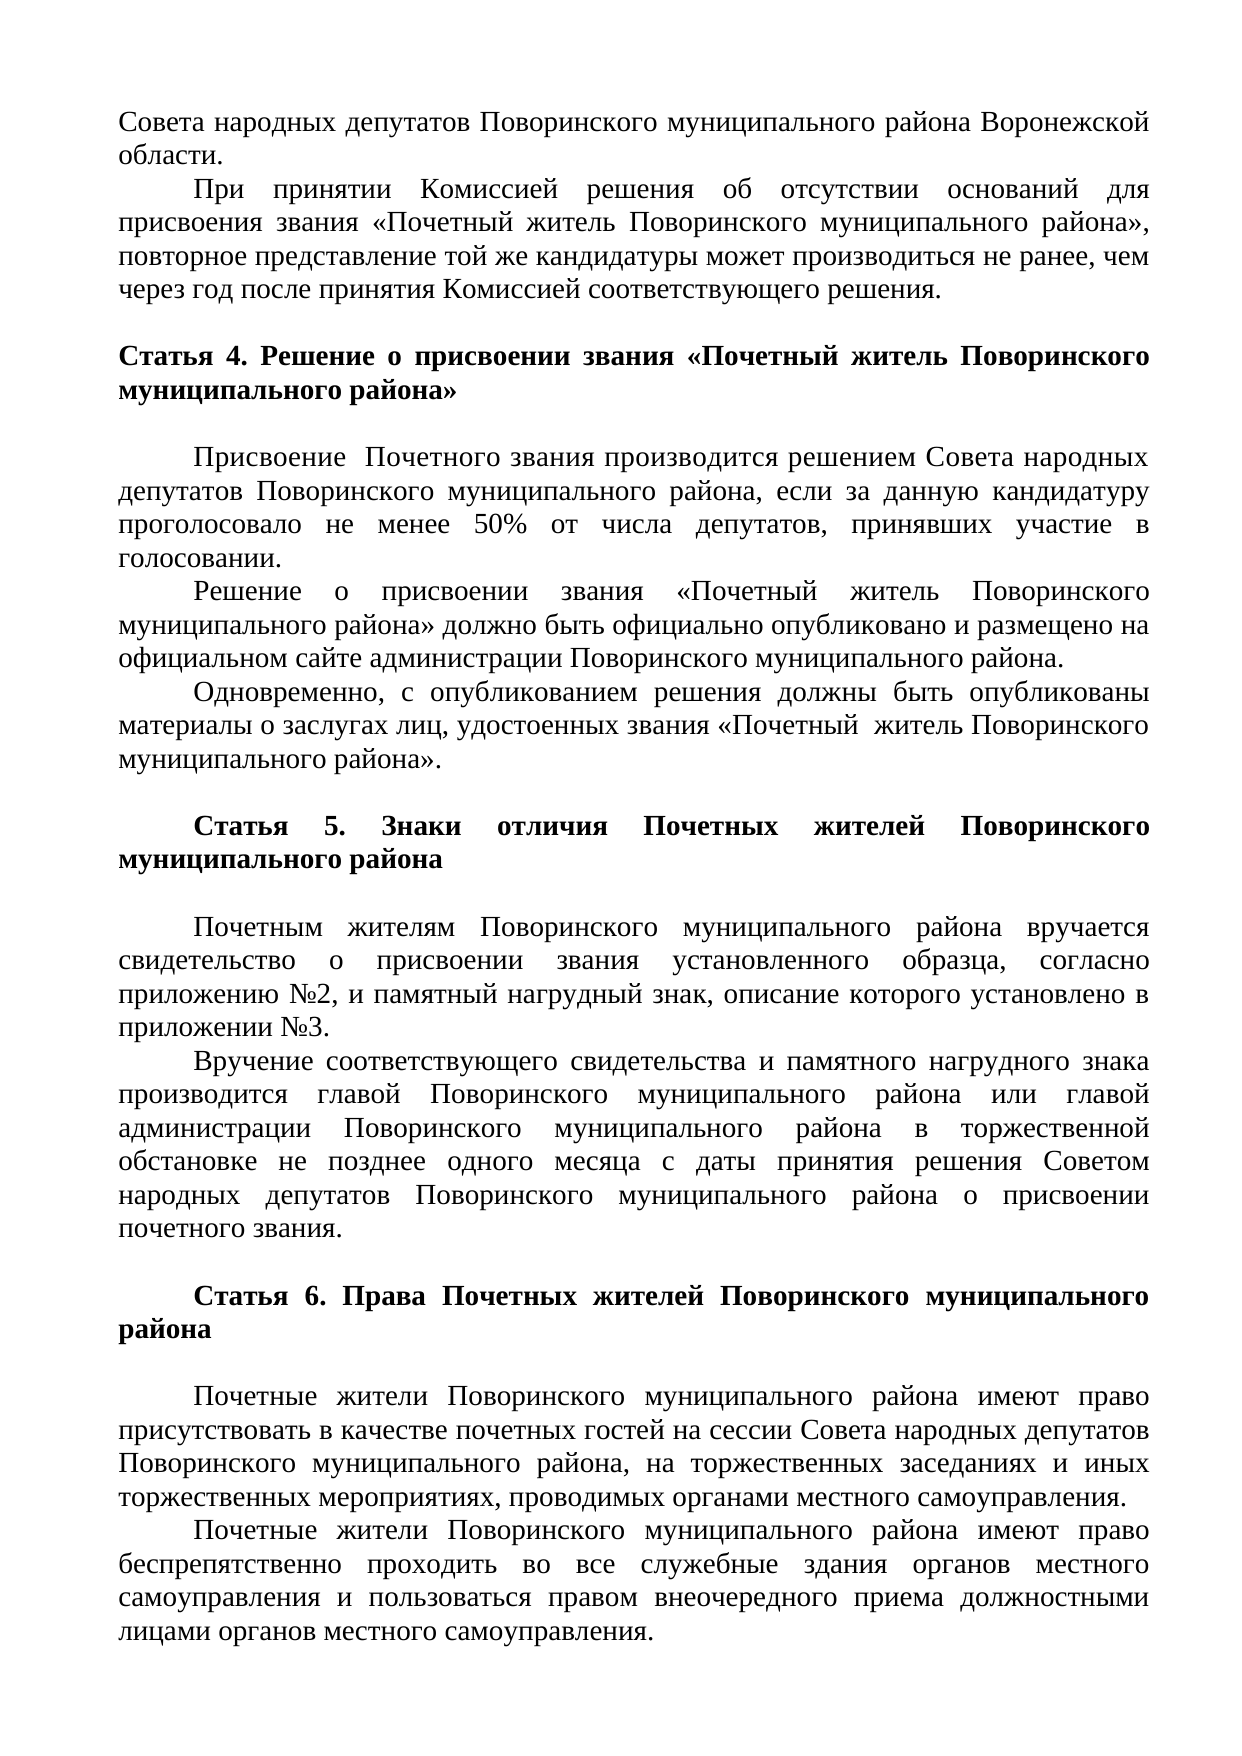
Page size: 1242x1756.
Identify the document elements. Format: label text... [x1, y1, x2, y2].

text Решение о присвоении звания «Почетный житель Поворинского муниципального района» должно быть официально опубликовано и размещено на официальном сайте администрации Поворинского муниципального района. [118, 573, 1151, 674]
text Статья 4. Решение о присвоении звания «Почетный житель Поворинского муниципального района» [118, 338, 1151, 406]
text Статья 6. Права Почетных жителей Поворинского муниципального района [118, 1278, 1151, 1345]
text Вручение соответствующего свидетельства и памятного нагрудного знака производится главой Поворинского муниципального района или главой администрации Поворинского муниципального района в торжественной обстановке не позднее одного месяца с даты принятия решения Советом народных депутатов Поворинского муниципального района о присвоении почетного звания. [118, 1043, 1151, 1244]
text Одновременно, с опубликованием решения должны быть опубликованы материалы о заслугах лиц, удостоенных звания «Почетный житель Поворинского муниципального района». [118, 674, 1151, 774]
text Почетные жители Поворинского муниципального района имеют право присутствовать в качестве почетных гостей на сессии Совета народных депутатов Поворинского муниципального района, на торжественных заседаниях и иных торжественных мероприятиях, проводимых органами местного самоуправления. [118, 1378, 1151, 1512]
text Присвоение Почетного звания производится решением Совета народных депутатов Поворинского муниципального района, если за данную кандидатуру проголосовало не менее 50% от числа депутатов, принявших участие в голосовании. [118, 439, 1151, 573]
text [118, 104, 1151, 171]
text При принятии Комиссией решения об отсутствии оснований для присвоения звания «Почетный житель Поворинского муниципального района», повторное представление той же кандидатуры может производиться не ранее, чем через год после принятия Комиссией соответствующего решения. [118, 171, 1151, 305]
text Почетные жители Поворинского муниципального района имеют право беспрепятственно проходить во все служебные здания органов местного самоуправления и пользоваться правом внеочередного приема должностными лицами органов местного самоуправления. [118, 1512, 1151, 1647]
text Статья 5. Знаки отличия Почетных жителей Поворинского муниципального района [118, 808, 1151, 875]
text Почетным жителям Поворинского муниципального района вручается свидетельство о присвоении звания установленного образца, согласно приложению №2, и памятный нагрудный знак, описание которого установлено в приложении №3. [118, 909, 1151, 1043]
